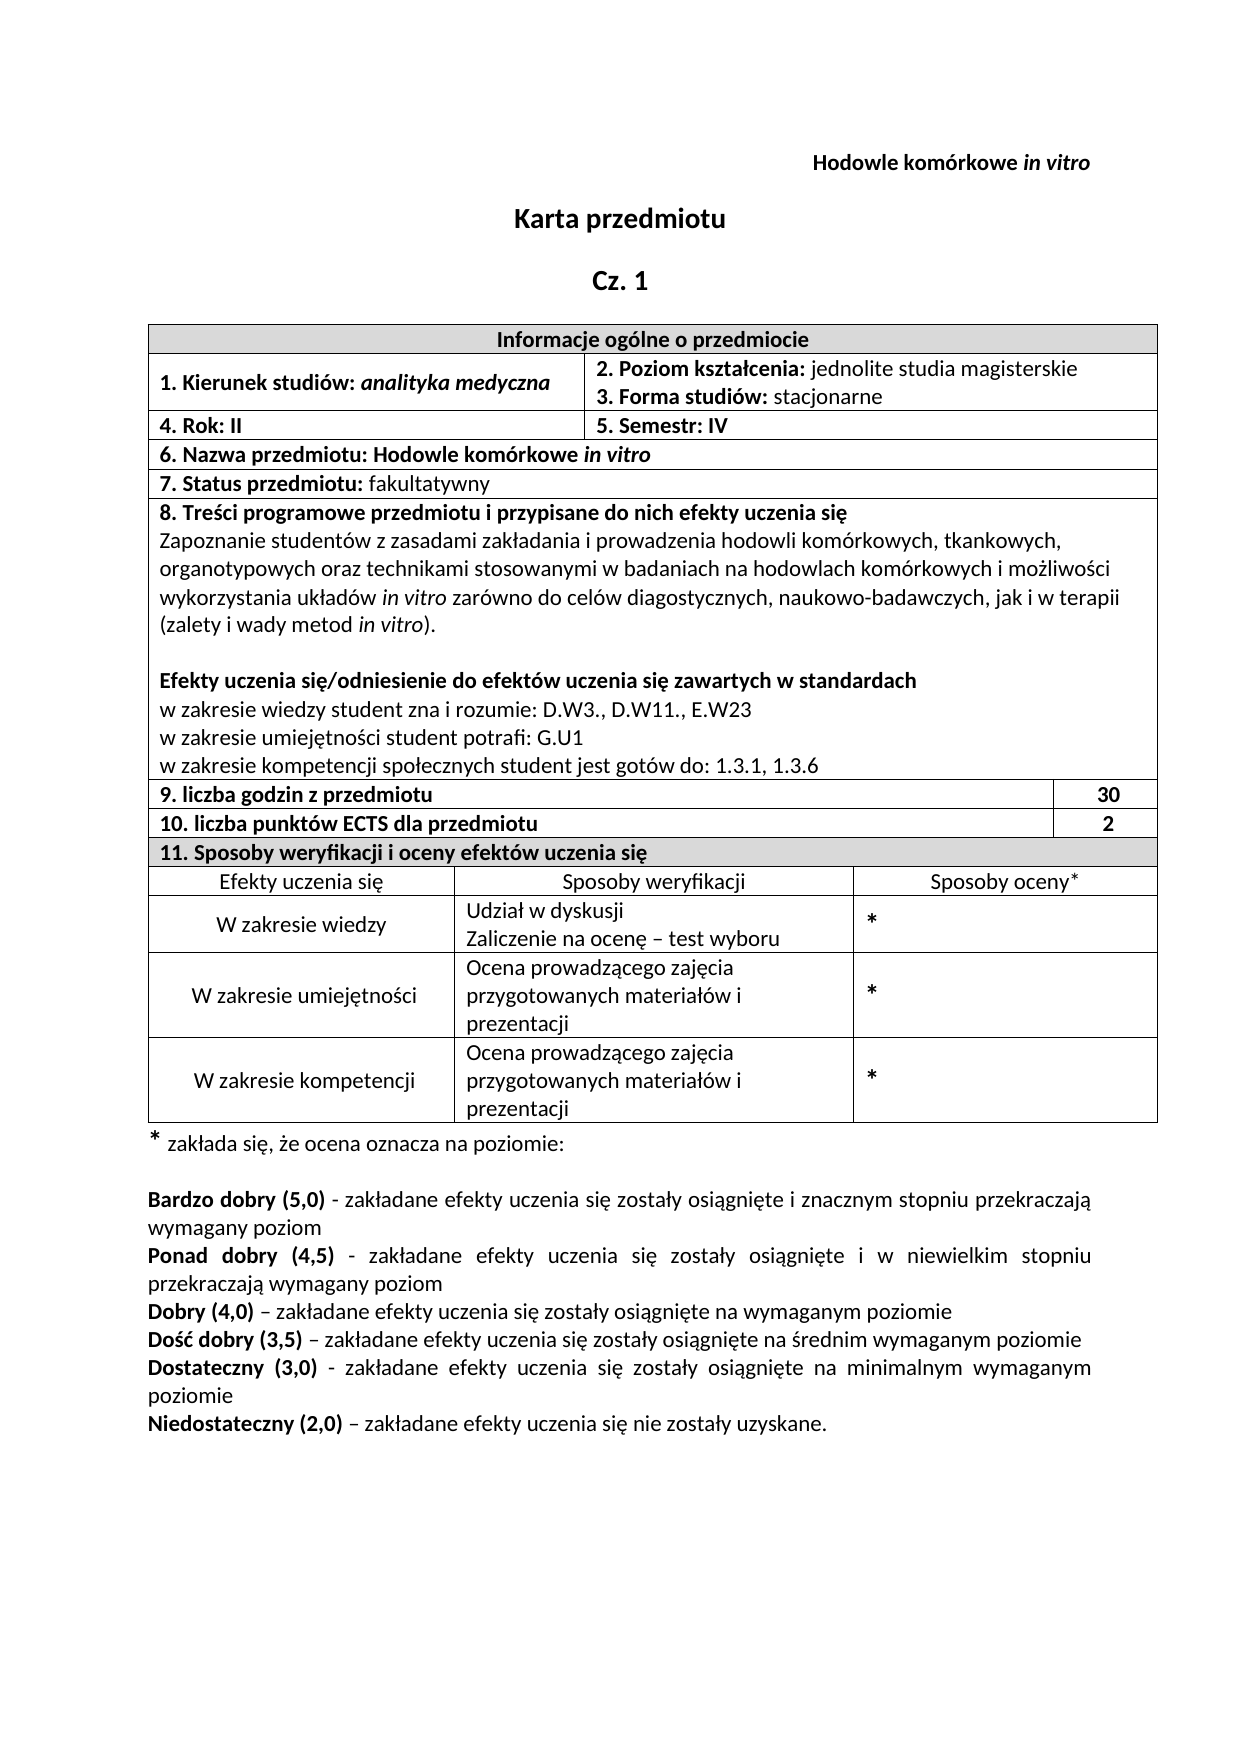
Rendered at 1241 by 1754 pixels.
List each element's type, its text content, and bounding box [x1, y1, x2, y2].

table_cell * [854, 953, 1157, 1037]
table_cell Ocena prowadzącego zajęcia przygotowanych materiałów i prezentacji [455, 953, 853, 1037]
table_cell 5. Semestr: IV [585, 411, 1157, 439]
table_cell Sposoby oceny* [854, 867, 1157, 895]
text Karta przedmiotu [148, 201, 1093, 236]
table_cell Zapoznanie studentów z zasadami zakładania i prowadzenia hodowli komórkowych, tkankowych, organotypowych oraz technikami stosowanymi w badaniach na hodowlach komórkowych i możliwości wykorzystania układów in vitro zarówno do celów diagostycznych, naukowo-badawczych, jak i w terapii (zalety i wady metod in vitro). Efekty uczenia się/odniesienie do efektów uczenia się zawartych w standardach w zakresie wiedzy student zna i rozumie: D.W3., D.W11., E.W23 w zakresie umiejętności student potrafi: G.U1 w zakresie kompetencji społecznych student jest gotów do: 1.3.1, 1.3.6 [149, 527, 1157, 779]
table_cell W zakresie kompetencji [149, 1038, 454, 1122]
text Dostateczny (3,0) - zakładane efekty uczenia się zostały osiągnięte na minimalnym wymaganym poziomie [148, 1353, 1093, 1409]
table_cell W zakresie umiejętności [149, 953, 454, 1037]
table_cell * [854, 1038, 1157, 1122]
table_cell Ocena prowadzącego zajęcia przygotowanych materiałów i prezentacji [455, 1038, 853, 1122]
table_cell 2 [1054, 809, 1157, 837]
text Cz. 1 [148, 262, 1093, 298]
text Bardzo dobry (5,0) - zakładane efekty uczenia się zostały osiągnięte i znacznym stopniu przekraczają wymagany poziom [148, 1185, 1093, 1241]
text Dość dobry (3,5) – zakładane efekty uczenia się zostały osiągnięte na średnim wymaganym poziomie [148, 1325, 1093, 1353]
table_cell 4. Rok: II [149, 411, 584, 439]
table_header Informacje ogólne o przedmiocie [149, 325, 1157, 353]
table_cell 8. Treści programowe przedmiotu i przypisane do nich efekty uczenia się [149, 499, 1157, 527]
text Hodowle komórkowe in vitro [148, 148, 1093, 176]
table_cell 7. Status przedmiotu: fakultatywny [149, 470, 1157, 497]
text * zakłada się, że ocena oznacza na poziomie: [148, 1123, 1093, 1159]
table_cell 30 [1054, 780, 1157, 808]
table_cell Sposoby weryfikacji [455, 867, 853, 895]
table_cell W zakresie wiedzy [149, 896, 454, 952]
text Niedostateczny (2,0) – zakładane efekty uczenia się nie zostały uzyskane. [148, 1409, 1093, 1437]
table_cell 11. Sposoby weryfikacji i oceny efektów uczenia się [149, 838, 1157, 866]
text Dobry (4,0) – zakładane efekty uczenia się zostały osiągnięte na wymaganym poziomie [148, 1297, 1093, 1325]
table_cell 2. Poziom kształcenia: jednolite studia magisterskie 3. Forma studiów: stacjonarne [585, 354, 1157, 410]
table_cell Udział w dyskusji Zaliczenie na ocenę – test wyboru [455, 896, 853, 952]
table_cell 9. liczba godzin z przedmiotu [149, 780, 1053, 808]
table_cell * [854, 896, 1157, 952]
table_cell 10. liczba punktów ECTS dla przedmiotu [149, 809, 1053, 837]
table_cell 1. Kierunek studiów: analityka medyczna [149, 354, 584, 410]
table_cell Efekty uczenia się [149, 867, 454, 895]
text Ponad dobry (4,5) - zakładane efekty uczenia się zostały osiągnięte i w niewielkim stopniu przekraczają wymagany poziom [148, 1241, 1093, 1297]
table_cell 6. Nazwa przedmiotu: Hodowle komórkowe in vitro [149, 440, 1157, 468]
